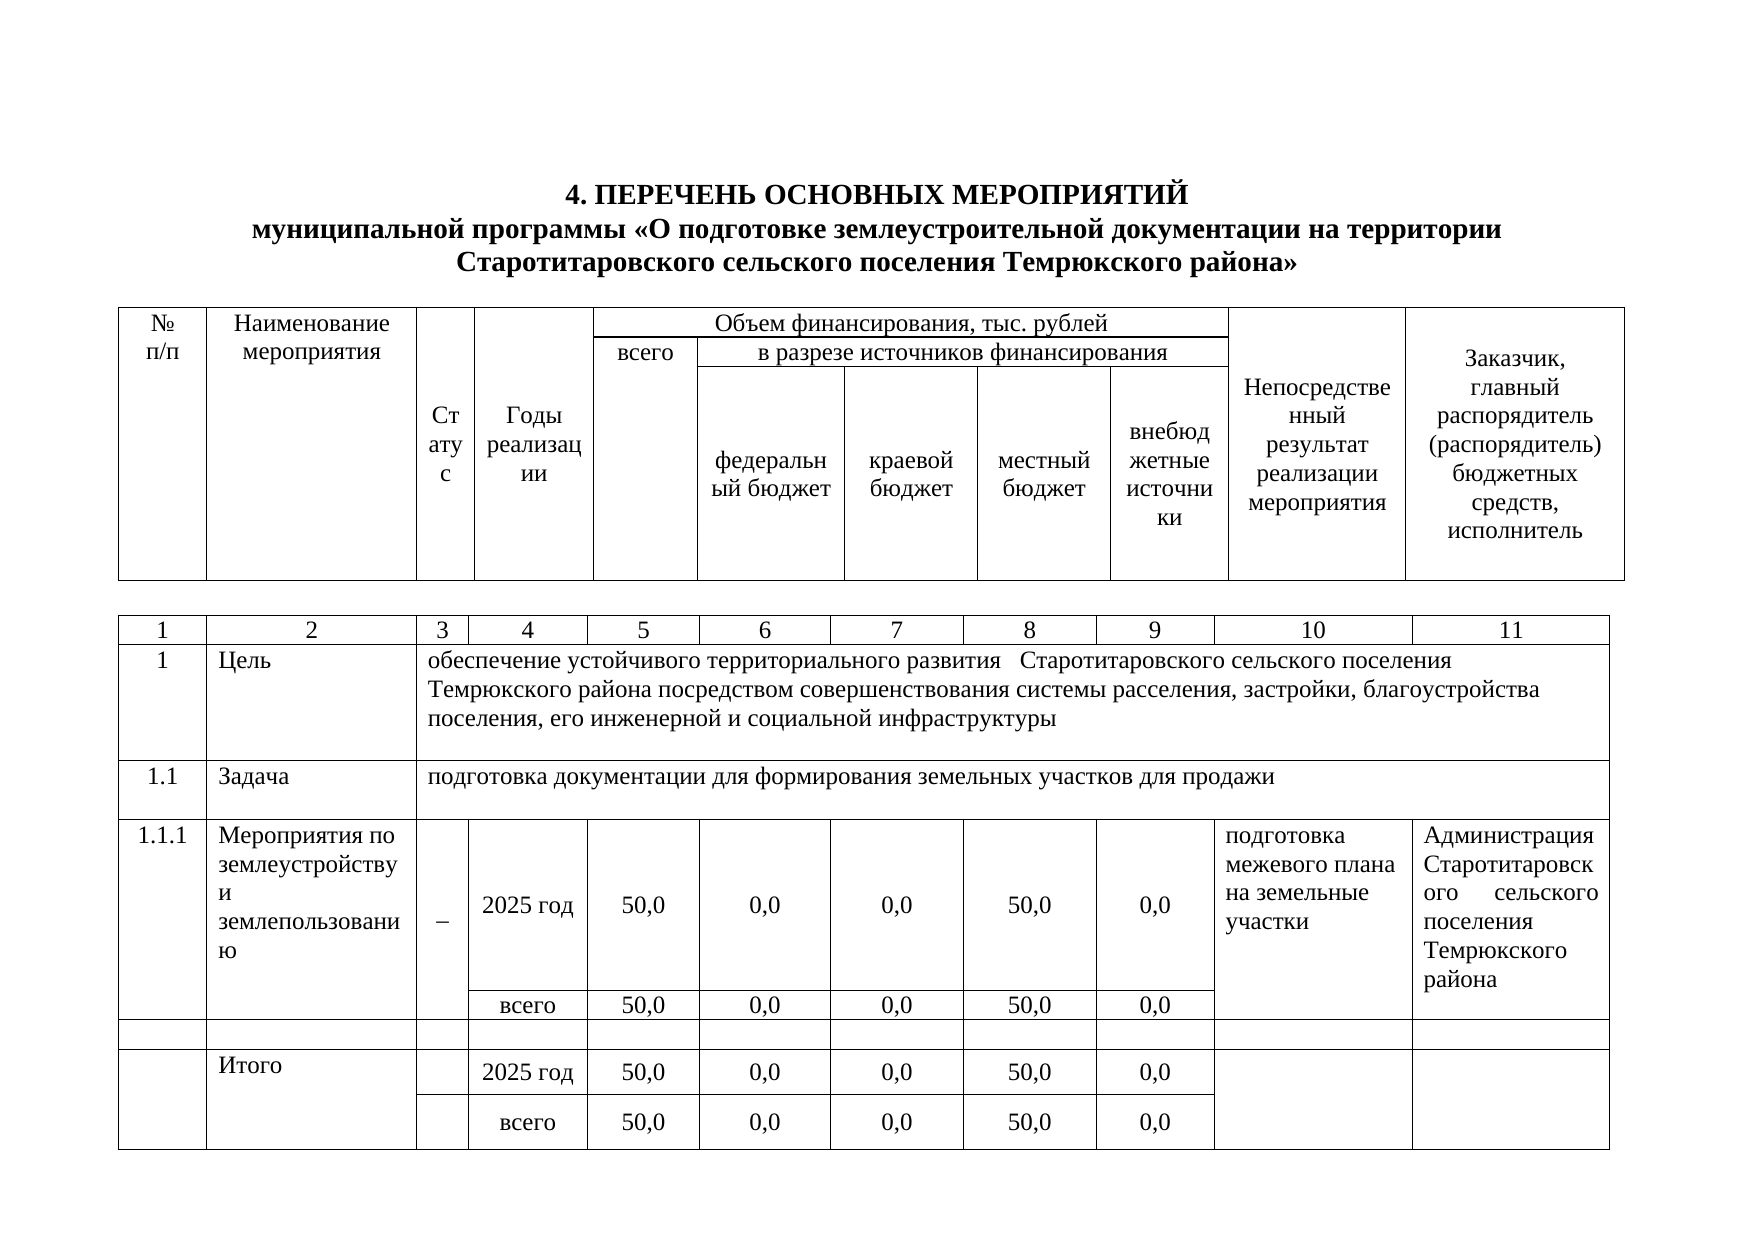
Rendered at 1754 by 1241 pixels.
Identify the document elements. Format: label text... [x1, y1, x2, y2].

table_cell [119, 1020, 206, 1049]
table_cell 50,0 [588, 1050, 699, 1093]
table_header 11 [1413, 616, 1609, 644]
table_header 10 [1215, 616, 1412, 644]
table_cell 0,0 [831, 991, 963, 1019]
table_header Статус [417, 308, 474, 580]
table_cell [1215, 1020, 1412, 1049]
table_cell [469, 1020, 587, 1049]
table_cell 0,0 [700, 991, 830, 1019]
table_cell 1.1 [119, 761, 206, 819]
table_cell 1.1.1 [119, 820, 206, 1019]
table_cell – [417, 820, 468, 1019]
table_cell всего [469, 1095, 587, 1149]
table_cell [417, 1095, 468, 1149]
table_cell Цель [207, 645, 416, 760]
table_header Наименование мероприятия [207, 308, 416, 580]
table_cell [700, 1020, 830, 1049]
table_header 6 [700, 616, 830, 644]
table_header 3 [417, 616, 468, 644]
table_cell 0,0 [700, 1095, 830, 1149]
table_cell 0,0 [1097, 1095, 1214, 1149]
table_header 8 [964, 616, 1096, 644]
table_cell в разрезе источников финансирования [698, 338, 1228, 366]
table_cell подготовка документации для формирования земельных участков для продажи [417, 761, 1609, 819]
table_cell 1 [119, 645, 206, 760]
table_cell 50,0 [964, 820, 1096, 989]
table_cell [207, 1020, 416, 1049]
table_cell 0,0 [831, 1095, 963, 1149]
table_cell 2025 год [469, 1050, 587, 1093]
table_header Годы реализации [475, 308, 593, 580]
table_cell [964, 1020, 1096, 1049]
table_cell 50,0 [964, 1095, 1096, 1149]
table_cell 0,0 [1097, 991, 1214, 1019]
table_cell [417, 1020, 468, 1049]
table_cell [1413, 1020, 1609, 1049]
table_header Объем финансирования, тыс. рублей [594, 308, 1228, 336]
table_cell Итого [207, 1050, 416, 1149]
table_cell подготовка межевого плана на земельные участки [1215, 820, 1412, 1019]
table_cell 0,0 [700, 1050, 830, 1093]
table_cell 0,0 [1097, 820, 1214, 989]
table_cell [1097, 1020, 1214, 1049]
table_header 2 [207, 616, 416, 644]
text 4. ПЕРЕЧЕНЬ ОСНОВНЫХ МЕРОПРИЯТИЙ [118, 177, 1636, 211]
table_cell федеральный бюджет [698, 367, 844, 580]
table_header Непосредственный результат реализации мероприятия [1229, 308, 1405, 580]
table_cell [1215, 1050, 1412, 1093]
table_cell Администрация Старотитаровского сельского поселения Темрюкского района [1413, 820, 1609, 1019]
table_header 4 [469, 616, 587, 644]
table_cell [1413, 1094, 1609, 1149]
table_header 1 [119, 616, 206, 644]
table_cell 0,0 [1097, 1050, 1214, 1093]
table_header № п/п [119, 308, 206, 580]
table_header 5 [588, 616, 699, 644]
table_cell 0,0 [831, 1050, 963, 1093]
table_header 7 [831, 616, 963, 644]
table_cell 50,0 [588, 820, 699, 989]
table_cell 50,0 [588, 991, 699, 1019]
table_cell 50,0 [588, 1095, 699, 1149]
table_cell [831, 1020, 963, 1049]
table_cell внебюджетные источники [1111, 367, 1228, 580]
table_header Заказчик, главный распорядитель (распорядитель) бюджетных средств, исполнитель [1406, 308, 1624, 580]
table_cell [588, 1020, 699, 1049]
table_cell [119, 1050, 206, 1149]
table_cell [1413, 1050, 1609, 1093]
table_cell [1215, 1094, 1412, 1149]
table_cell 50,0 [964, 1050, 1096, 1093]
table_header 9 [1097, 616, 1214, 644]
table_cell 2025 год [469, 820, 587, 989]
table_cell краевой бюджет [845, 367, 977, 580]
table_cell Задача [207, 761, 416, 819]
table_cell 0,0 [700, 820, 830, 989]
table_cell всего [594, 338, 697, 580]
table_cell Мероприятия по землеустройству и землепользованию [207, 820, 416, 1019]
table_cell 50,0 [964, 991, 1096, 1019]
table_cell 0,0 [831, 820, 963, 989]
table_cell обеспечение устойчивого территориального развития Старотитаровского сельского поселения Темрюкского района посредством совершенствования системы расселения, застройки, благоустройства поселения, его инженерной и социальной инфраструктуры [417, 645, 1609, 760]
text муниципальной программы «О подготовке землеустроительной документации на территории Старотитаровского сельского поселения Темрюкского района» [118, 211, 1636, 278]
table_cell местный бюджет [978, 367, 1110, 580]
table_cell всего [469, 991, 587, 1019]
table_cell [417, 1050, 468, 1093]
